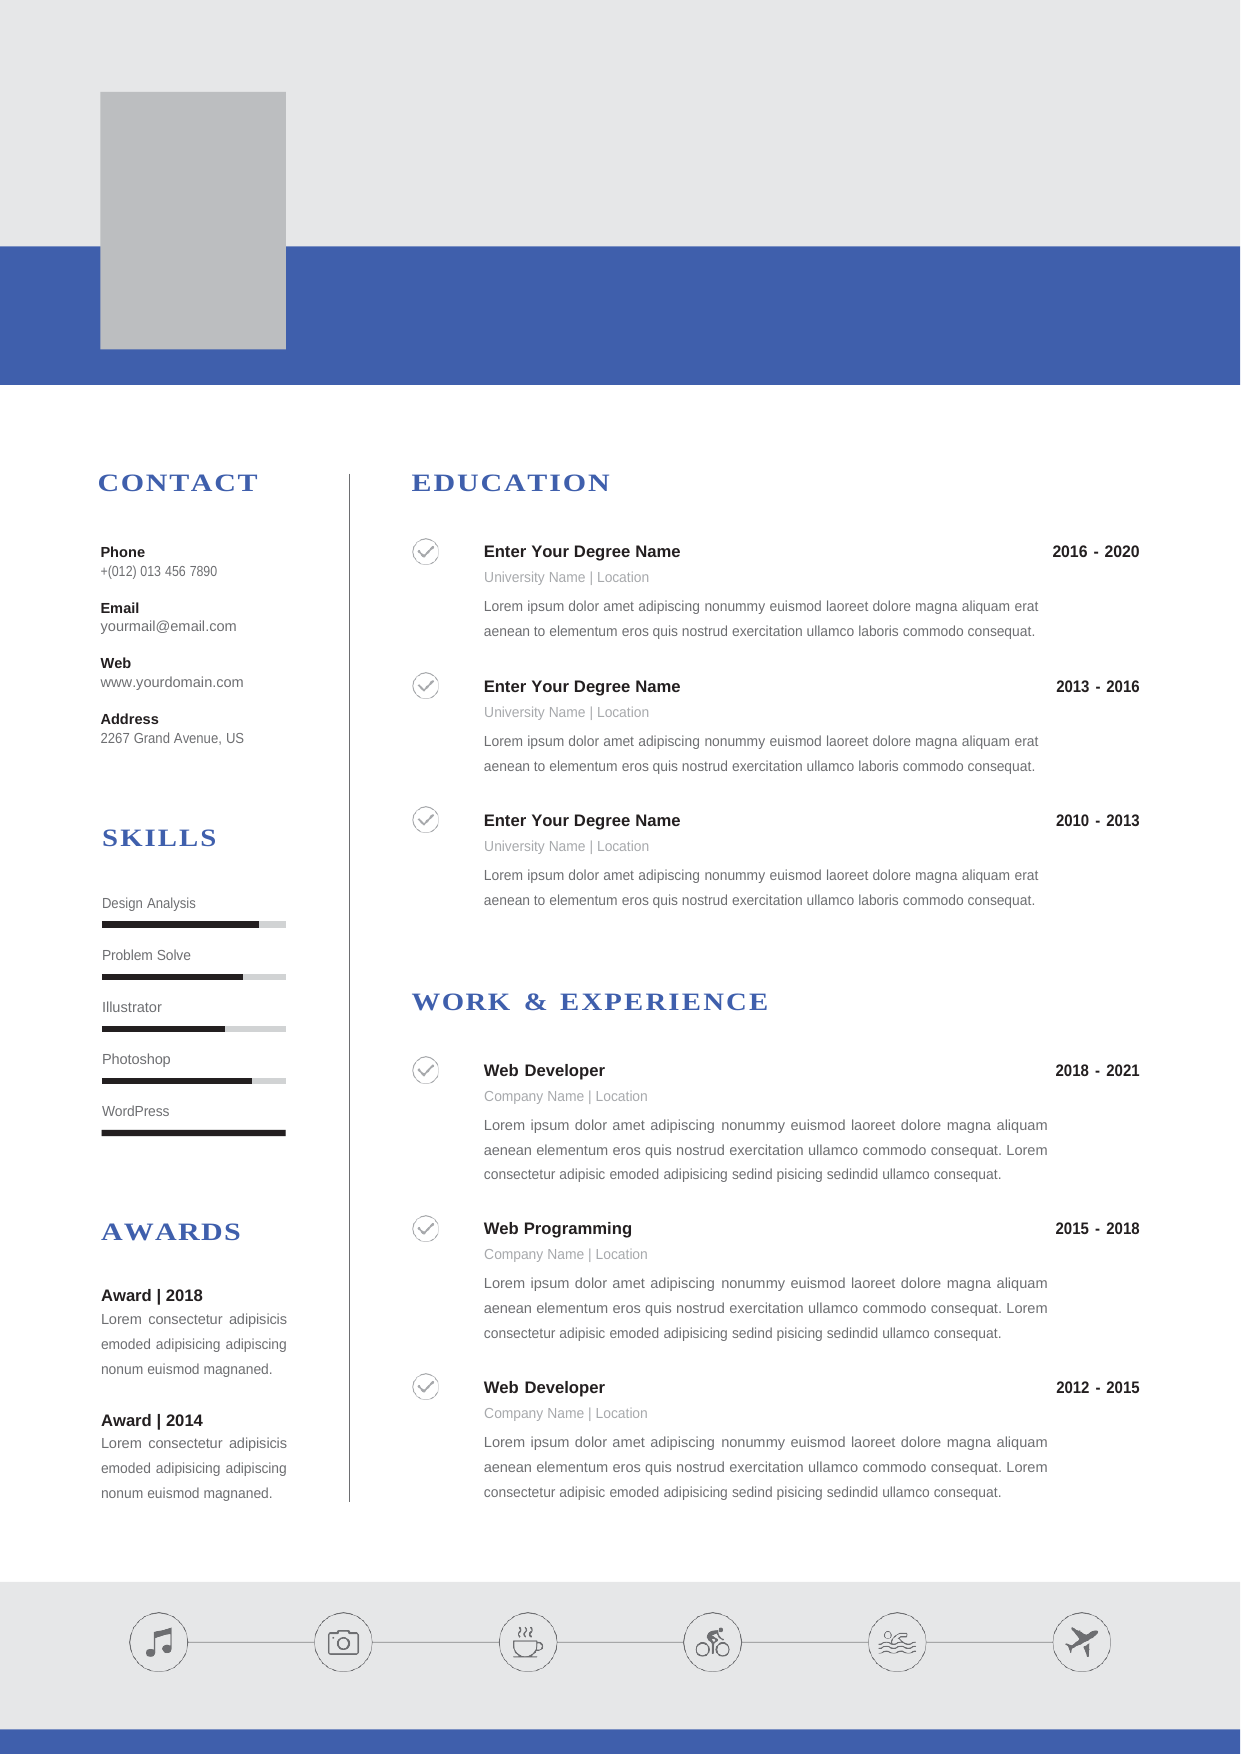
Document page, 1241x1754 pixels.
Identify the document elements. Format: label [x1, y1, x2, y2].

picture [412, 1373, 439, 1400]
picture [412, 672, 439, 699]
picture [129, 1612, 1111, 1672]
picture [412, 538, 439, 565]
picture [412, 1056, 439, 1084]
picture [412, 1215, 439, 1242]
picture [412, 806, 439, 833]
